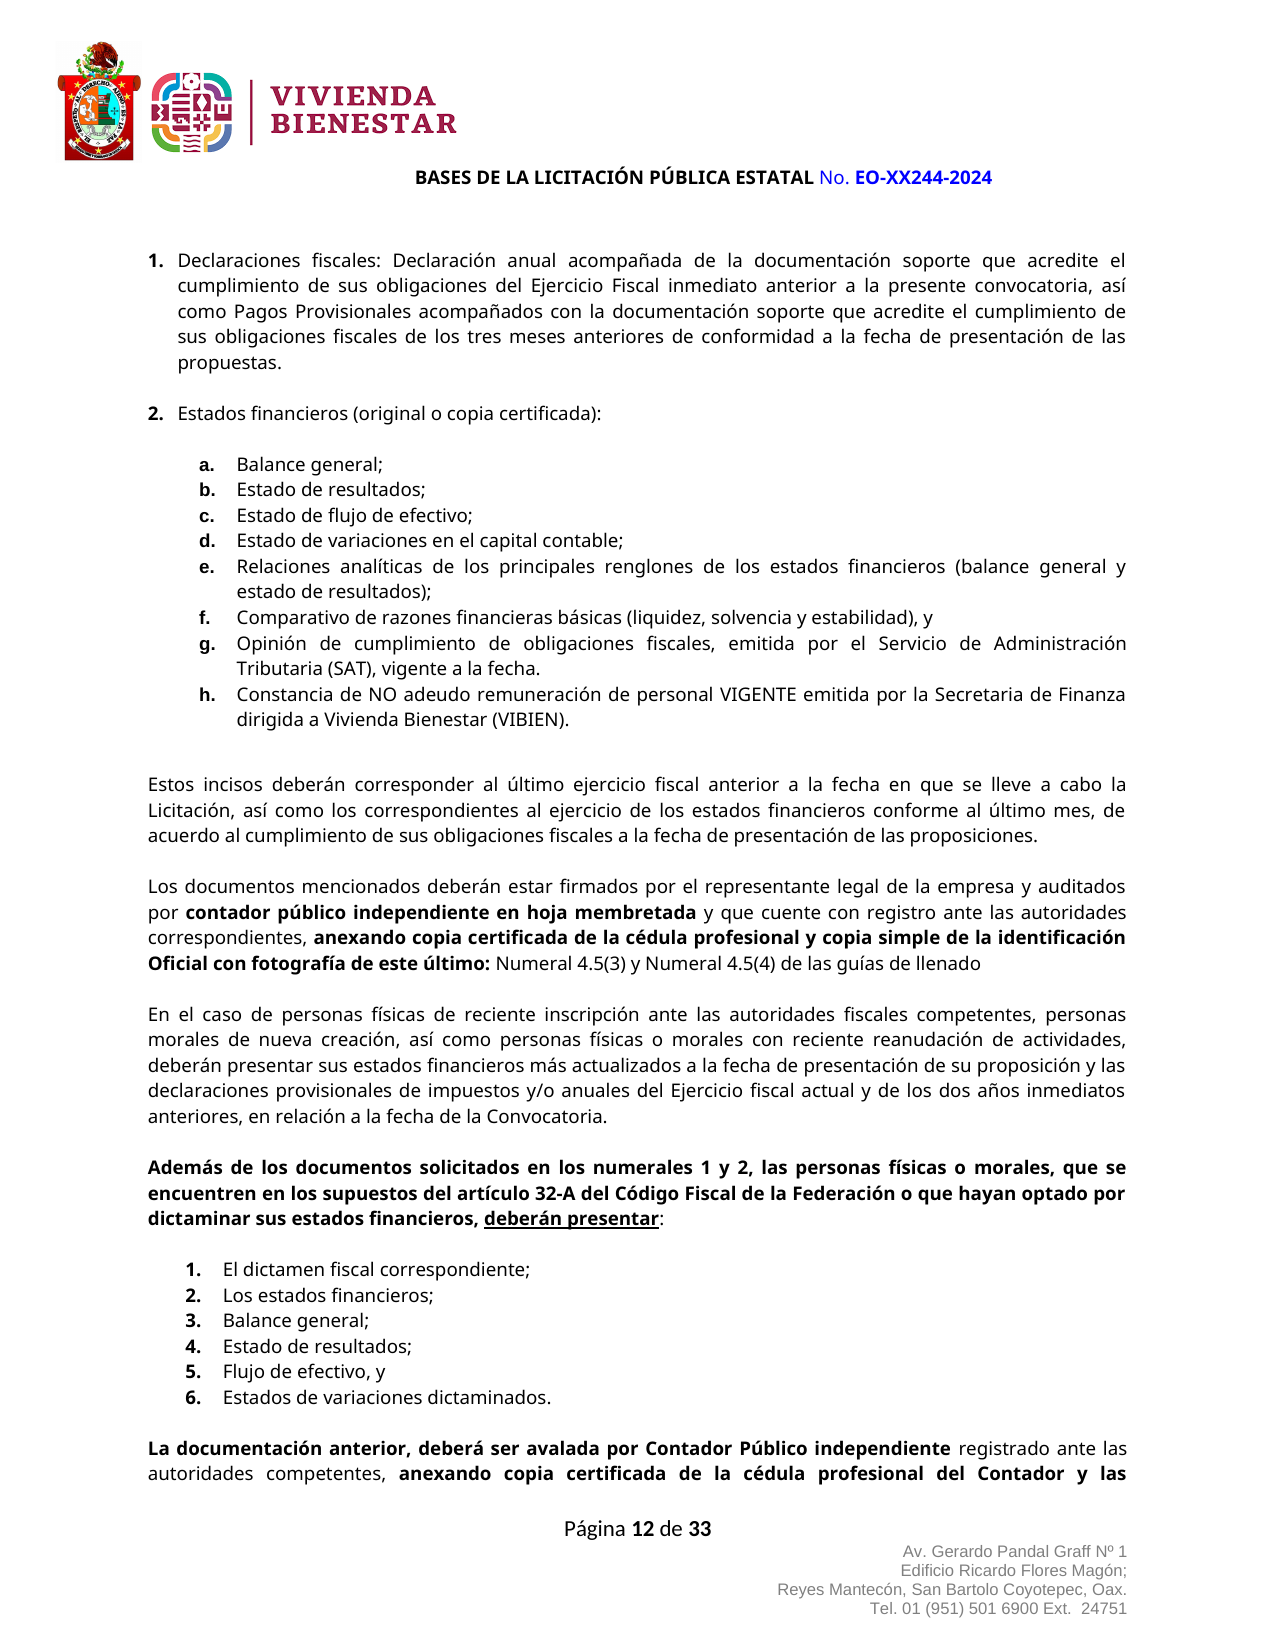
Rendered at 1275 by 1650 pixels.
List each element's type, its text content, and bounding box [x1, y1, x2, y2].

list Estados financieros (original o copia certificada): [148, 400, 1127, 426]
list Flujo de efectivo, y [185, 1358, 1127, 1384]
picture [147, 64, 473, 161]
text Estos incisos deberán corresponder al último ejercicio fiscal anterior a la fecha en que se lleve a cabo la Licitación, así como los correspondientes al ejercicio de los estados financieros conforme al último mes, de acuerdo al cumplimiento de sus obligaciones fiscales a la fecha de presentación de las proposiciones. [148, 772, 1127, 848]
list Estado de flujo de efectivo; [199, 502, 1127, 528]
picture [55, 41, 143, 163]
list Balance general; [199, 451, 1127, 477]
list Estado de resultados; [185, 1333, 1127, 1358]
list Estados de variaciones dictaminados. [185, 1384, 1127, 1409]
list Comparativo de razones financieras básicas (liquidez, solvencia y estabilidad), y [199, 604, 1127, 630]
list Constancia de NO adeudo remuneración de personal VIGENTE emitida por la Secretaria de Finanza dirigida a Vivienda Bienestar (VIBIEN). [199, 681, 1127, 732]
list Los estados financieros; [185, 1282, 1127, 1307]
text Además de los documentos solicitados en los numerales 1 y 2, las personas físicas o morales, que se encuentren en los supuestos del artículo 32-A del Código Fiscal de la Federación o que hayan optado por dictaminar sus estados financieros, deberán presentar: [148, 1154, 1127, 1231]
list Declaraciones fiscales: Declaración anual acompañada de la documentación soporte que acredite el cumplimiento de sus obligaciones del Ejercicio Fiscal inmediato anterior a la presente convocatoria, así como Pagos Provisionales acompañados con la documentación soporte que acredite el cumplimiento de sus obligaciones fiscales de los tres meses anteriores de conformidad a la fecha de presentación de las propuestas. [148, 247, 1127, 374]
list Relaciones analíticas de los principales renglones de los estados financieros (balance general y estado de resultados); [199, 553, 1127, 604]
text Los documentos mencionados deberán estar firmados por el representante legal de la empresa y auditados por contador público independiente en hoja membretada y que cuente con registro ante las autoridades correspondientes, anexando copia certificada de la cédula profesional y copia simple de la identificación Oficial con fotografía de este último: Numeral 4.5(3) y Numeral 4.5(4) de las guías de llenado [148, 874, 1127, 976]
text En el caso de personas físicas de reciente inscripción ante las autoridades fiscales competentes, personas morales de nueva creación, así como personas físicas o morales con reciente reanudación de actividades, deberán presentar sus estados financieros más actualizados a la fecha de presentación de su proposición y las declaraciones provisionales de impuestos y/o anuales del Ejercicio fiscal actual y de los dos años inmediatos anteriores, en relación a la fecha de la Convocatoria. [148, 1001, 1127, 1129]
list Balance general; [185, 1307, 1127, 1333]
list El dictamen fiscal correspondiente; [185, 1256, 1127, 1282]
list Estado de resultados; [199, 477, 1127, 502]
list Opinión de cumplimiento de obligaciones fiscales, emitida por el Servicio de Administración Tributaria (SAT), vigente a la fecha. [199, 630, 1127, 681]
list Estado de variaciones en el capital contable; [199, 528, 1127, 553]
